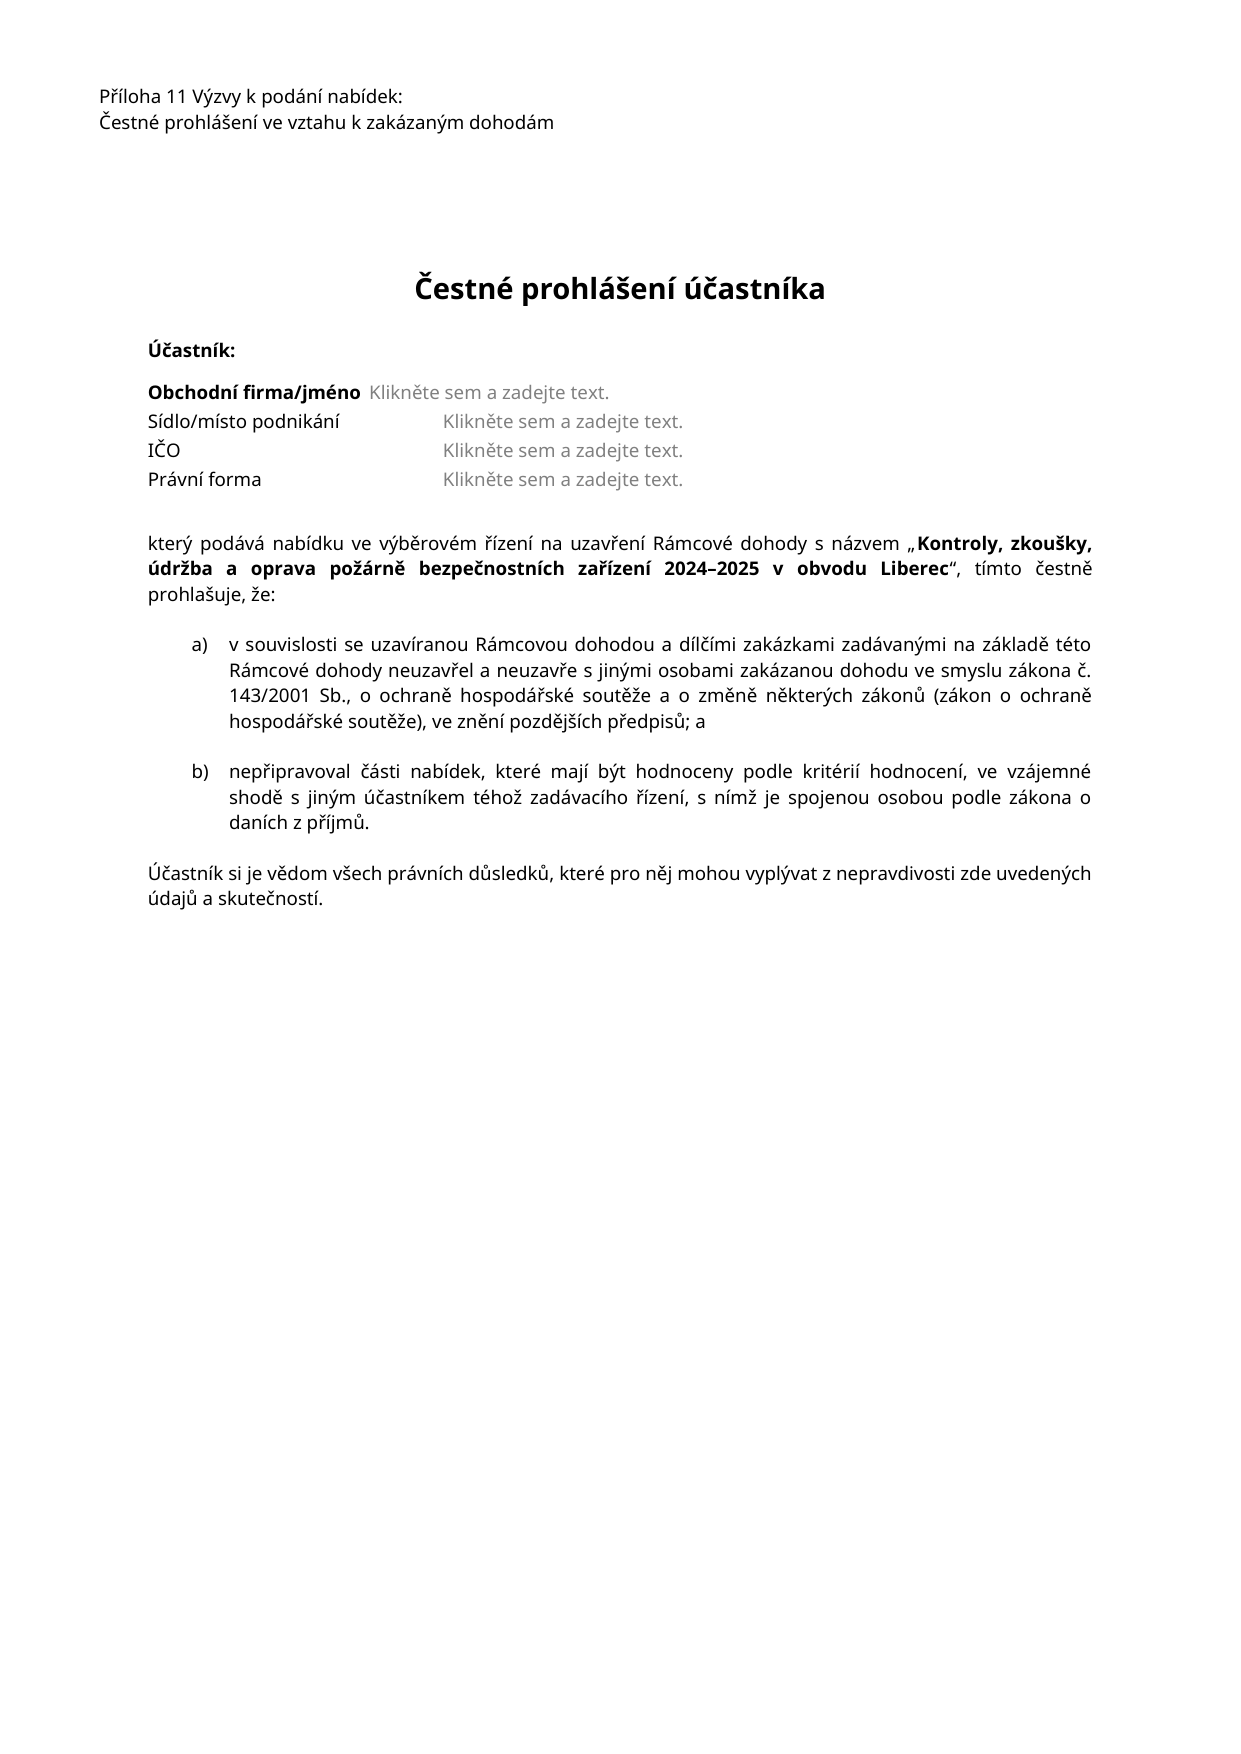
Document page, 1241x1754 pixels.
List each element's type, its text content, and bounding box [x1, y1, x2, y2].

list nepřipravoval části nabídek, které mají být hodnoceny podle kritérií hodnocení, ve vzájemné shodě s jiným účastníkem téhož zadávacího řízení, s nímž je spojenou osobou podle zákona o daních z příjmů. [191, 759, 1093, 835]
text Obchodní firma/jméno [148, 376, 1093, 405]
text IČO [148, 434, 1093, 463]
text Sídlo/místo podnikání [148, 405, 1093, 434]
text Účastník: [148, 333, 1093, 364]
list v souvislosti se uzavíranou Rámcovou dohodou a dílčími zakázkami zadávanými na základě této Rámcové dohody neuzavřel a neuzavře s jinými osobami zakázanou dohodu ve smyslu zákona č. 143/2001 Sb., o ochraně hospodářské soutěže a o změně některých zákonů (zákon o ochraně hospodářské soutěže), ve znění pozdějších předpisů; a [191, 632, 1093, 734]
title Čestné prohlášení účastníka [148, 268, 1093, 308]
text Účastník si je vědom všech právních důsledků, které pro něj mohou vyplývat z nepravdivosti zde uvedených údajů a skutečností. [148, 860, 1093, 911]
text který podává nabídku ve výběrovém řízení na uzavření Rámcové dohody s názvem „Kontroly, zkoušky, údržba a oprava požárně bezpečnostních zařízení 2024–2025 v obvodu Liberec“, tímto čestně prohlašuje, že: [148, 530, 1093, 607]
text Právní forma [148, 463, 1093, 492]
